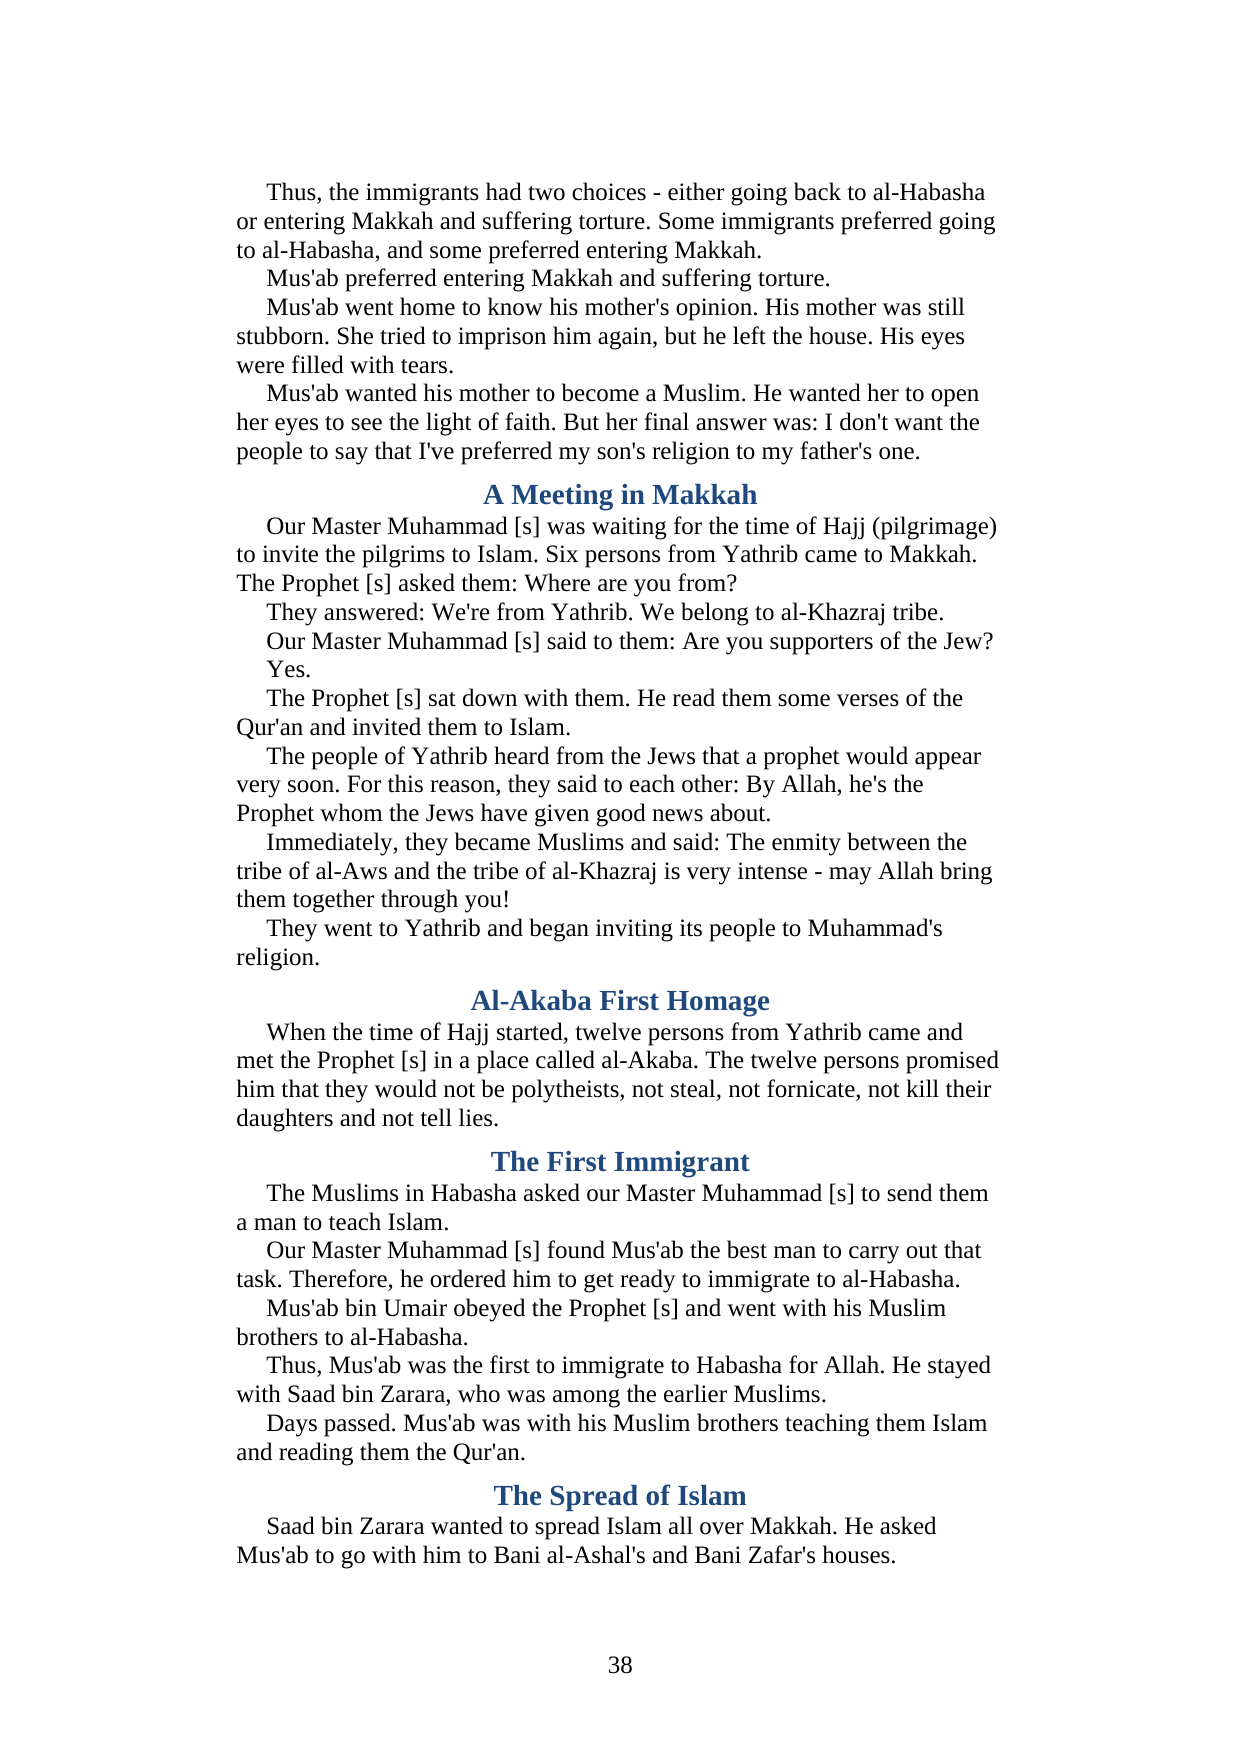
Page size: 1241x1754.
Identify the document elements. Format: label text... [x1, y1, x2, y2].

text Our Master Muhammad [s] said to them: Are you supporters of the Jew? [236, 626, 1004, 654]
text Yes. [236, 654, 1004, 683]
text Mus'ab bin Umair obeyed the Prophet [s] and went with his Muslim brothers to al-Habasha. [236, 1293, 1004, 1350]
text Our Master Muhammad [s] was waiting for the time of Hajj (pilgrimage) to invite the pilgrims to Islam. Six persons from Yathrib came to Makkah. The Prophet [s] asked them: Where are you from? [236, 511, 1004, 597]
text Saad bin Zarara wanted to spread Islam all over Makkah. He asked Mus'ab to go with him to Bani al-Ashal's and Bani Zafar's houses. [236, 1511, 1004, 1569]
text The Muslims in Habasha asked our Master Muhammad [s] to send them a man to teach Islam. [236, 1178, 1004, 1235]
subtitle The Spread of Islam [236, 1478, 1004, 1511]
text The people of Yathrib heard from the Jews that a prophet would appear very soon. For this reason, they said to each other: By Allah, he's the Prophet whom the Jews have given good news about. [236, 741, 1004, 827]
text Thus, the immigrants had two choices - either going back to al-Habasha or entering Makkah and suffering torture. Some immigrants preferred going to al-Habasha, and some preferred entering Makkah. [236, 177, 1004, 263]
text They answered: We're from Yathrib. We belong to al-Khazraj tribe. [236, 597, 1004, 626]
text Mus'ab went home to know his mother's opinion. His mother was still stubborn. She tried to imprison him again, but he left the house. His eyes were filled with tears. [236, 292, 1004, 378]
subtitle The First Immigrant [236, 1144, 1004, 1178]
text Mus'ab preferred entering Makkah and suffering torture. [236, 263, 1004, 292]
text They went to Yathrib and began inviting its people to Muhammad's religion. [236, 913, 1004, 971]
text Immediately, they became Muslims and said: The enmity between the tribe of al-Aws and the tribe of al-Khazraj is very intense - may Allah bring them together through you! [236, 827, 1004, 913]
text Mus'ab wanted his mother to become a Muslim. He wanted her to open her eyes to see the light of faith. But her final answer was: I don't want the people to say that I've preferred my son's religion to my father's one. [236, 378, 1004, 465]
subtitle Al-Akaba First Homage [236, 983, 1004, 1017]
text The Prophet [s] sat down with them. He read them some verses of the Qur'an and invited them to Islam. [236, 683, 1004, 741]
text Our Master Muhammad [s] found Mus'ab the best man to carry out that task. Therefore, he ordered him to get ready to immigrate to al-Habasha. [236, 1235, 1004, 1293]
subtitle A Meeting in Makkah [236, 477, 1004, 511]
text When the time of Hajj started, twelve persons from Yathrib came and met the Prophet [s] in a place called al-Akaba. The twelve persons promised him that they would not be polytheists, not steal, not fornicate, not kill their daughters and not tell lies. [236, 1017, 1004, 1132]
text Days passed. Mus'ab was with his Muslim brothers teaching them Islam and reading them the Qur'an. [236, 1408, 1004, 1465]
text Thus, Mus'ab was the first to immigrate to Habasha for Allah. He stayed with Saad bin Zarara, who was among the earlier Muslims. [236, 1350, 1004, 1408]
